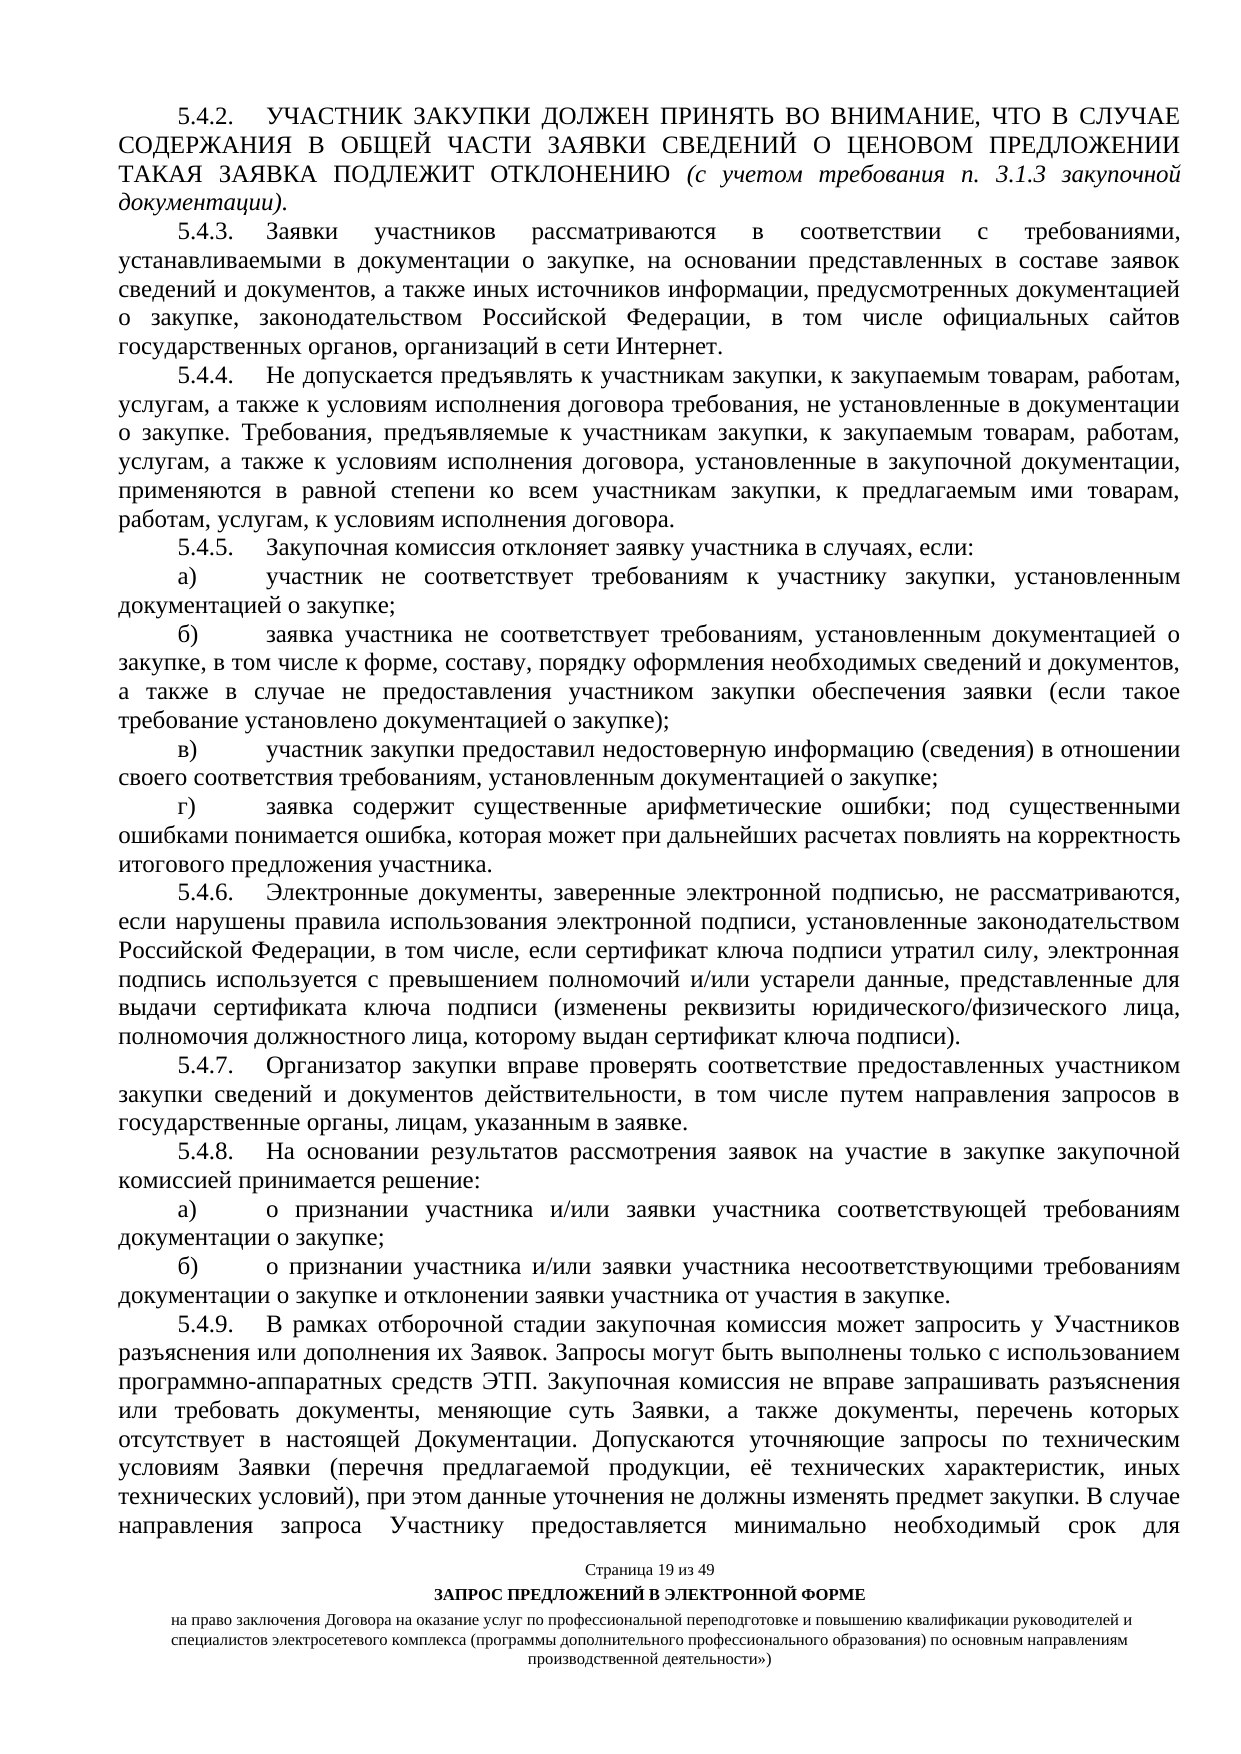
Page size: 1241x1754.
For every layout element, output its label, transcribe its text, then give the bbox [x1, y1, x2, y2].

subtitle Электронные документы, заверенные электронной подписью, не рассматриваются, если нарушены правила использования электронной подписи, установленные законодательством Российской Федерации, в том числе, если сертификат ключа подписи утратил силу, электронная подпись используется с превышением полномочий и/или устарели данные, представленные для выдачи сертификата ключа подписи (изменены реквизиты юридического/физического лица, полномочия должностного лица, которому выдан сертификат ключа подписи). [118, 877, 1181, 1050]
subtitle Организатор закупки вправе проверять соответствие предоставленных участником закупки сведений и документов действительности, в том числе путем направления запросов в государственные органы, лицам, указанным в заявке. [118, 1050, 1181, 1136]
list участник не соответствует требованиям к участнику закупки, установленным документацией о закупке; [118, 561, 1181, 619]
subtitle УЧАСТНИК ЗАКУПКИ ДОЛЖЕН ПРИНЯТЬ ВО ВНИМАНИЕ, ЧТО В СЛУЧАЕ СОДЕРЖАНИЯ В ОБЩЕЙ ЧАСТИ ЗАЯВКИ СВЕДЕНИЙ О ЦЕНОВОМ ПРЕДЛОЖЕНИИ ТАКАЯ ЗАЯВКА ПОДЛЕЖИТ ОТКЛОНЕНИЮ (с учетом требования п. 3.1.3 закупочной документации). [118, 101, 1181, 216]
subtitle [118, 1309, 1181, 1539]
subtitle о признании участника и/или заявки участника соответствующей требованиям документации о закупке; [118, 1194, 1181, 1251]
subtitle Не допускается предъявлять к участникам закупки, к закупаемым товарам, работам, услугам, а также к условиям исполнения договора требования, не установленные в документации о закупке. Требования, предъявляемые к участникам закупки, к закупаемым товарам, работам, услугам, а также к условиям исполнения договора, установленные в закупочной документации, применяются в равной степени ко всем участникам закупки, к предлагаемым ими товарам, работам, услугам, к условиям исполнения договора. [118, 360, 1181, 532]
subtitle На основании результатов рассмотрения заявок на участие в закупке закупочной комиссией принимается решение: [118, 1136, 1181, 1194]
subtitle Заявки участников рассматриваются в соответствии с требованиями, устанавливаемыми в документации о закупке, на основании представленных в составе заявок сведений и документов, а также иных источников информации, предусмотренных документацией о закупке, законодательством Российской Федерации, в том числе официальных сайтов государственных органов, организаций в сети Интернет. [118, 216, 1181, 360]
list заявка участника не соответствует требованиям, установленным документацией о закупке, в том числе к форме, составу, порядку оформления необходимых сведений и документов, а также в случае не предоставления участником закупки обеспечения заявки (если такое требование установлено документацией о закупке); [118, 619, 1181, 734]
subtitle Закупочная комиссия отклоняет заявку участника в случаях, если: [118, 532, 1181, 561]
list участник закупки предоставил недостоверную информацию (сведения) в отношении своего соответствия требованиям, установленным документацией о закупке; [118, 734, 1181, 791]
list заявка содержит существенные арифметические ошибки; под существенными ошибками понимается ошибка, которая может при дальнейших расчетах повлиять на корректность итогового предложения участника. [118, 791, 1181, 877]
subtitle о признании участника и/или заявки участника несоответствующими требованиям документации о закупке и отклонении заявки участника от участия в закупке. [118, 1251, 1181, 1309]
